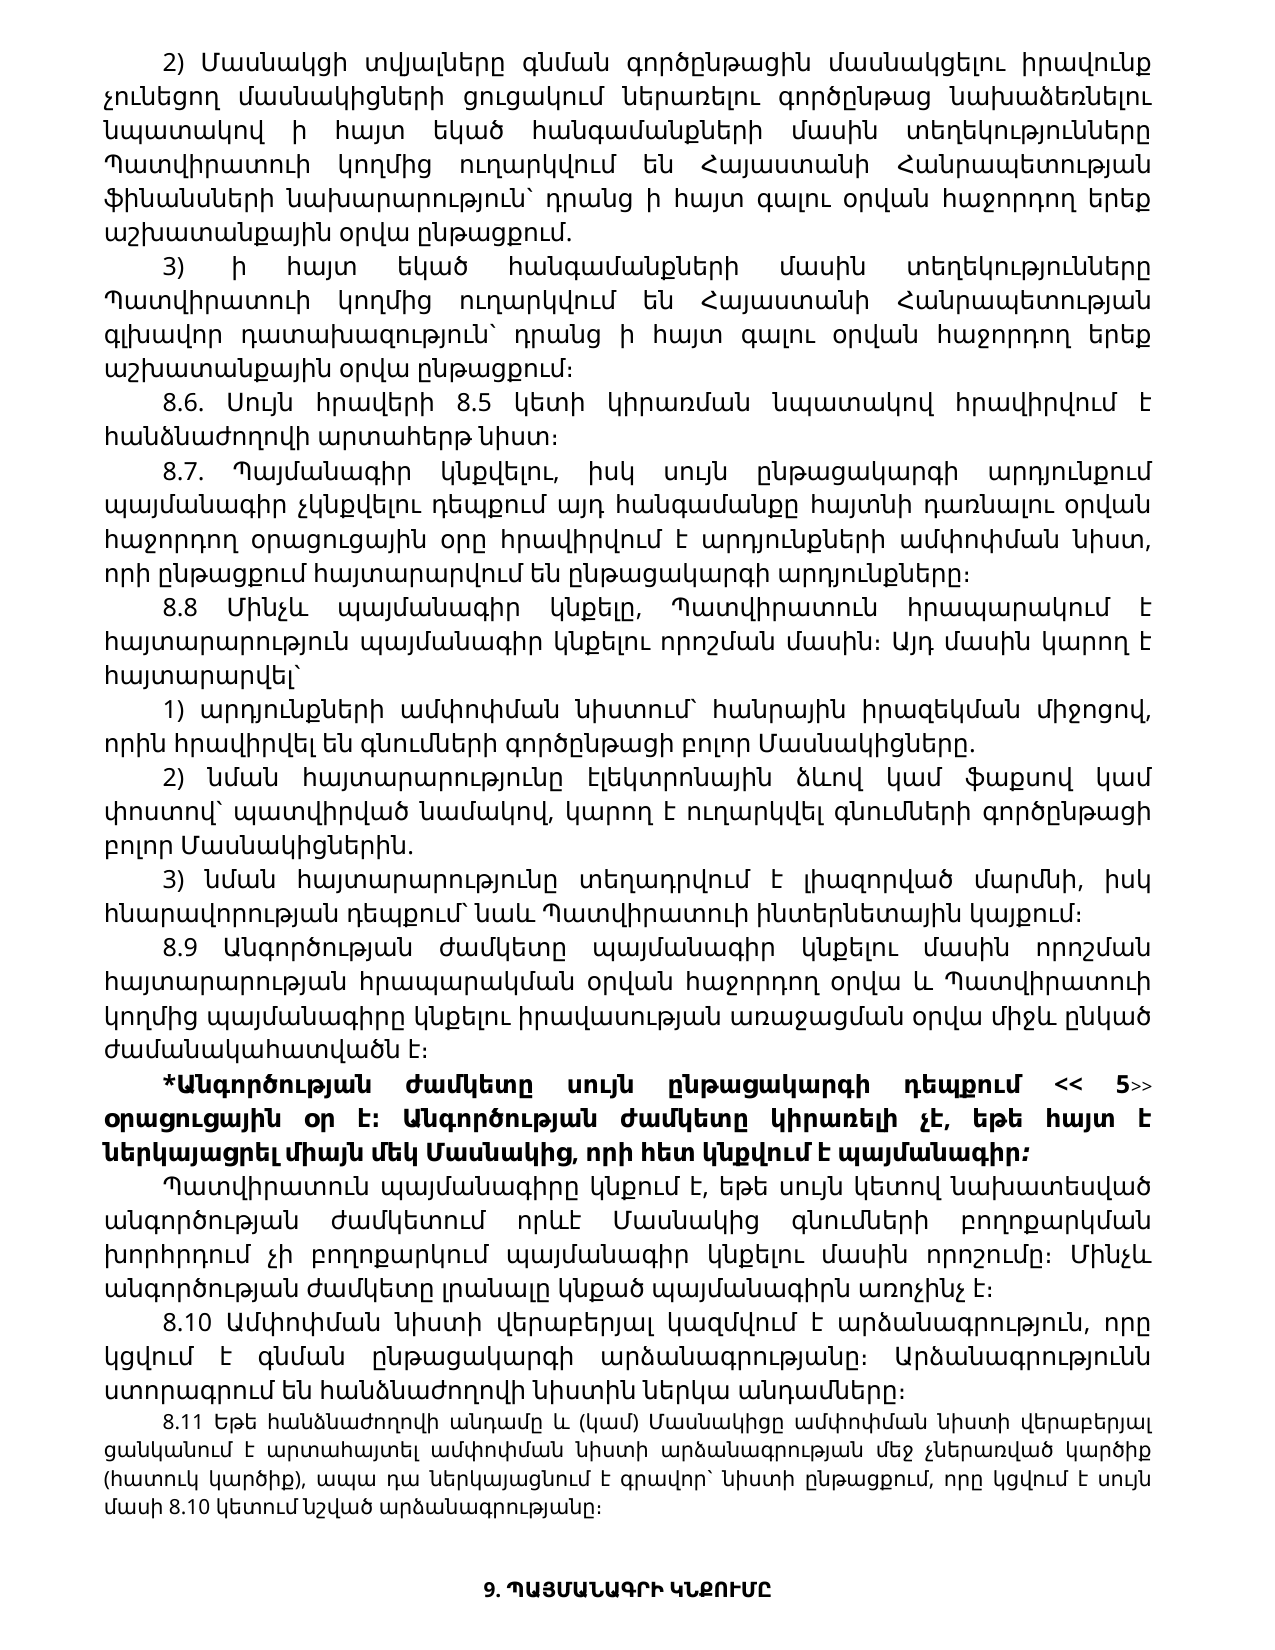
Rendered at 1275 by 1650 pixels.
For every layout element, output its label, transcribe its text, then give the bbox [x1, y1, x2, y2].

text 2) նման հայտարարությունը էլեկտրոնային ձևով կամ ֆաքսով կամ փոստով` պատվիրված նամակով, կարող է ուղարկվել գնումների գործընթացի բոլոր Մասնակիցներին. [103, 760, 1152, 862]
text 8.10 Ամփոփման նիստի վերաբերյալ կազմվում է արձանագրություն, որը կցվում է գնման ընթացակարգի արձանագրությանը։ Արձանագրությունն ստորագրում են հանձնաժողովի նիստին ներկա անդամները։ [103, 1305, 1152, 1407]
text Պատվիրատուն պայմանագիրը կնքում է, եթե սույն կետով նախատեսված անգործության ժամկետում որևէ Մասնակից գնումների բողոքարկման խորհրդում չի բողոքարկում պայմանագիր կնքելու մասին որոշումը։ Մինչև անգործության ժամկետը լրանալը կնքած պայմանագիրն առոչինչ է։ [103, 1168, 1152, 1305]
text 8.9 Անգործության ժամկետը պայմանագիր կնքելու մասին որոշման հայտարարության հրապարակման օրվան հաջորդող օրվա և Պատվիրատուի կողմից պայմանագիրը կնքելու իրավասության առաջացման օրվա միջև ընկած ժամանակահատվածն է։ [103, 930, 1152, 1066]
text 2) Մասնակցի տվյալները գնման գործընթացին մասնակցելու իրավունք չունեցող մասնակիցների ցուցակում ներառելու գործընթաց նախաձեռնելու նպատակով ի հայտ եկած հանգամանքների մասին տեղեկությունները Պատվիրատուի կողմից ուղարկվում են Հայաստանի Հանրապետության ֆինանսների նախարարություն` դրանց ի հայտ գալու օրվան հաջորդող երեք աշխատանքային օրվա ընթացքում. [103, 44, 1152, 249]
text 3) նման հայտարարությունը տեղադրվում է լիազորված մարմնի, իսկ հնարավորության դեպքում` նաև Պատվիրատուի ինտերնետային կայքում։ [103, 862, 1152, 930]
text 3) ի հայտ եկած հանգամանքների մասին տեղեկությունները Պատվիրատուի կողմից ուղարկվում են Հայաստանի Հանրապետության գլխավոր դատախազություն` դրանց ի հայտ գալու օրվան հաջորդող երեք աշխատանքային օրվա ընթացքում։ [103, 249, 1152, 385]
text 1) արդյունքների ամփոփման նիստում` հանրային իրազեկման միջոցով, որին հրավիրվել են գնումների գործընթացի բոլոր Մասնակիցները. [103, 692, 1152, 760]
text 8.7. Պայմանագիր կնքվելու, իսկ սույն ընթացակարգի արդյունքում պայմանագիր չկնքվելու դեպքում այդ հանգամանքը հայտնի դառնալու օրվան հաջորդող օրացուցային օրը հրավիրվում է արդյունքների ամփոփման նիստ, որի ընթացքում հայտարարվում են ընթացակարգի արդյունքները։ [103, 453, 1152, 589]
text *Անգործության ժամկետը սույն ընթացակարգի դեպքում << 5>> օրացուցային օր է։ Անգործության ժամկետը կիրառելի չէ, եթե հայտ է ներկայացրել միայն մեկ Մասնակից, որի հետ կնքվում է պայմանագիր։ [103, 1066, 1152, 1168]
text 8.6. Սույն հրավերի 8.5 կետի կիրառման նպատակով հրավիրվում է հանձնաժողովի արտահերթ նիստ։ [103, 385, 1152, 453]
text 8.8 Մինչև պայմանագիր կնքելը, Պատվիրատուն հրապարակում է հայտարարություն պայմանագիր կնքելու որոշման մասին։ Այդ մասին կարող է հայտարարվել` [103, 589, 1152, 692]
text 9. ՊԱՅՄԱՆԱԳՐԻ ԿՆՔՈՒՄԸ [103, 1576, 1152, 1604]
text 8.11 Եթե հանձնաժողովի անդամը և (կամ) Մասնակիցը ամփոփման նիստի վերաբերյալ ցանկանում է արտահայտել ամփոփման նիստի արձանագրության մեջ չներառված կարծիք (հատուկ կարծիք), ապա դա ներկայացնում է գրավոր` նիստի ընթացքում, որը կցվում է սույն մասի 8.10 կետում նշված արձանագրությանը։ [103, 1407, 1152, 1521]
